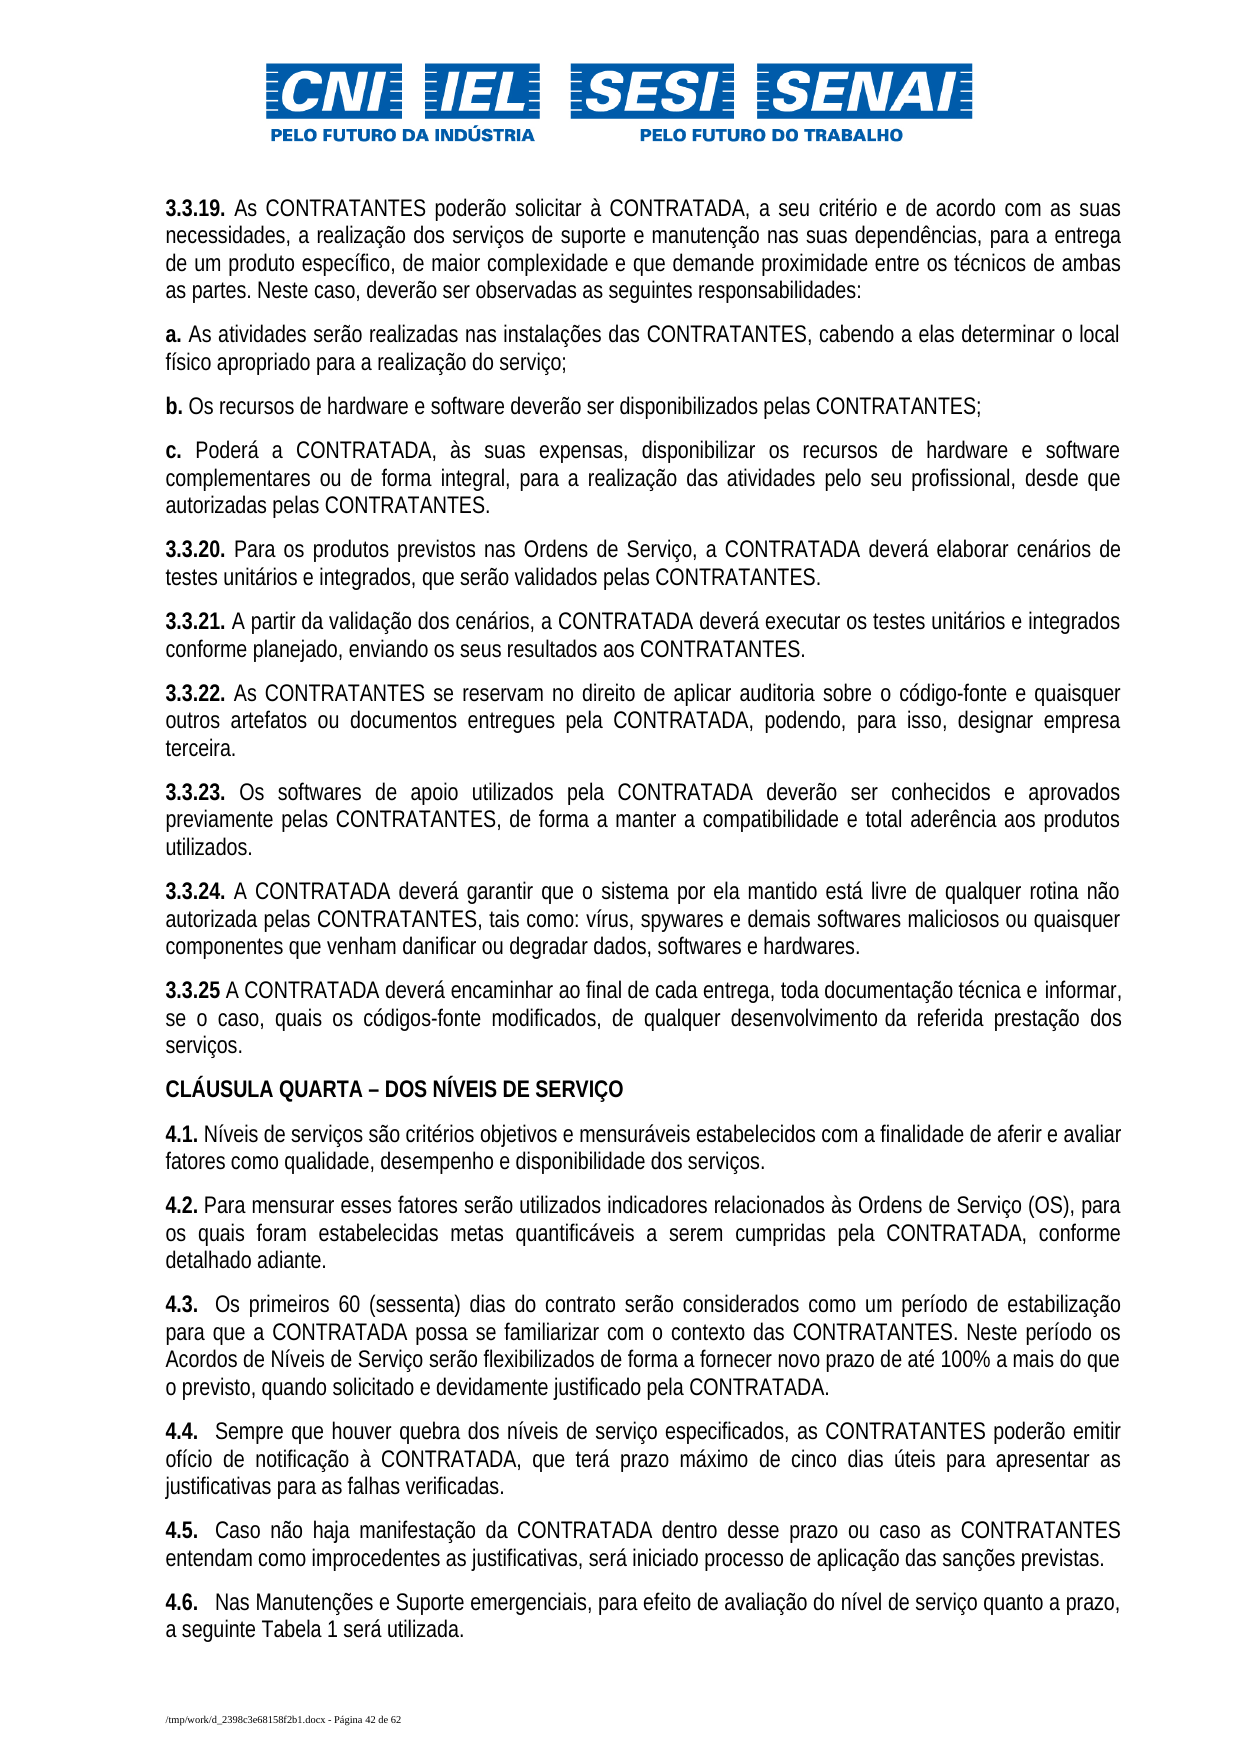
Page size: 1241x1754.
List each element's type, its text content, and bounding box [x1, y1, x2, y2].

text 3.3.21. A partir da validação dos cenários, a CONTRATADA deverá executar os testes unitários e integrados conforme planejado, enviando os seus resultados aos CONTRATANTES. [165, 607, 1122, 662]
text 4.2. Para mensurar esses fatores serão utilizados indicadores relacionados às Ordens de Serviço (OS), para os quais foram estabelecidas metas quantificáveis a serem cumpridas pela CONTRATADA, conforme detalhado adiante. [165, 1191, 1122, 1274]
text 4.5. Caso não haja manifestação da CONTRATADA dentro desse prazo ou caso as CONTRATANTES entendam como improcedentes as justificativas, será iniciado processo de aplicação das sanções previstas. [165, 1516, 1122, 1571]
text 4.1. Níveis de serviços são critérios objetivos e mensuráveis estabelecidos com a finalidade de aferir e avaliar fatores como qualidade, desempenho e disponibilidade dos serviços. [165, 1119, 1122, 1174]
text CLÁUSULA QUARTA – DOS NÍVEIS DE SERVIÇO [165, 1075, 1122, 1103]
text a. As atividades serão realizadas nas instalações das CONTRATANTES, cabendo a elas determinar o local físico apropriado para a realização do serviço; [165, 320, 1122, 375]
text c. Poderá a CONTRATADA, às suas expensas, disponibilizar os recursos de hardware e software complementares ou de forma integral, para a realização das atividades pelo seu profissional, desde que autorizadas pelas CONTRATANTES. [165, 436, 1122, 519]
text 3.3.20. Para os produtos previstos nas Ordens de Serviço, a CONTRATADA deverá elaborar cenários de testes unitários e integrados, que serão validados pelas CONTRATANTES. [165, 535, 1122, 590]
text 3.3.23. Os softwares de apoio utilizados pela CONTRATADA deverão ser conhecidos e aprovados previamente pelas CONTRATANTES, de forma a manter a compatibilidade e total aderência aos produtos utilizados. [165, 778, 1122, 860]
text 3.3.22. As CONTRATANTES se reservam no direito de aplicar auditoria sobre o código-fonte e quaisquer outros artefatos ou documentos entregues pela CONTRATADA, podendo, para isso, designar empresa terceira. [165, 679, 1122, 761]
text 3.3.24. A CONTRATADA deverá garantir que o sistema por ela mantido está livre de qualquer rotina não autorizada pelas CONTRATANTES, tais como: vírus, spywares e demais softwares maliciosos ou quaisquer componentes que venham danificar ou degradar dados, softwares e hardwares. [165, 877, 1122, 959]
text 3.3.25 A CONTRATADA deverá encaminhar ao final de cada entrega, toda documentação técnica e informar, se o caso, quais os códigos-fonte modificados, de qualquer desenvolvimento da referida prestação dos serviços. [165, 976, 1122, 1059]
picture [257, 52, 983, 147]
text 4.4. Sempre que houver quebra dos níveis de serviço especificados, as CONTRATANTES poderão emitir ofício de notificação à CONTRATADA, que terá prazo máximo de cinco dias úteis para apresentar as justificativas para as falhas verificadas. [165, 1417, 1122, 1499]
text 4.6. Nas Manutenções e Suporte emergenciais, para efeito de avaliação do nível de serviço quanto a prazo, a seguinte Tabela 1 será utilizada. [165, 1588, 1122, 1643]
text b. Os recursos de hardware e software deverão ser disponibilizados pelas CONTRATANTES; [165, 392, 1122, 419]
text 3.3.19. As CONTRATANTES poderão solicitar à CONTRATADA, a seu critério e de acordo com as suas necessidades, a realização dos serviços de suporte e manutenção nas suas dependências, para a entrega de um produto específico, de maior complexidade e que demande proximidade entre os técnicos de ambas as partes. Neste caso, deverão ser observadas as seguintes responsabilidades: [165, 194, 1122, 304]
text 4.3. Os primeiros 60 (sessenta) dias do contrato serão considerados como um período de estabilização para que a CONTRATADA possa se familiarizar com o contexto das CONTRATANTES. Neste período os Acordos de Níveis de Serviço serão flexibilizados de forma a fornecer novo prazo de até 100% a mais do que o previsto, quando solicitado e devidamente justificado pela CONTRATADA. [165, 1290, 1122, 1400]
